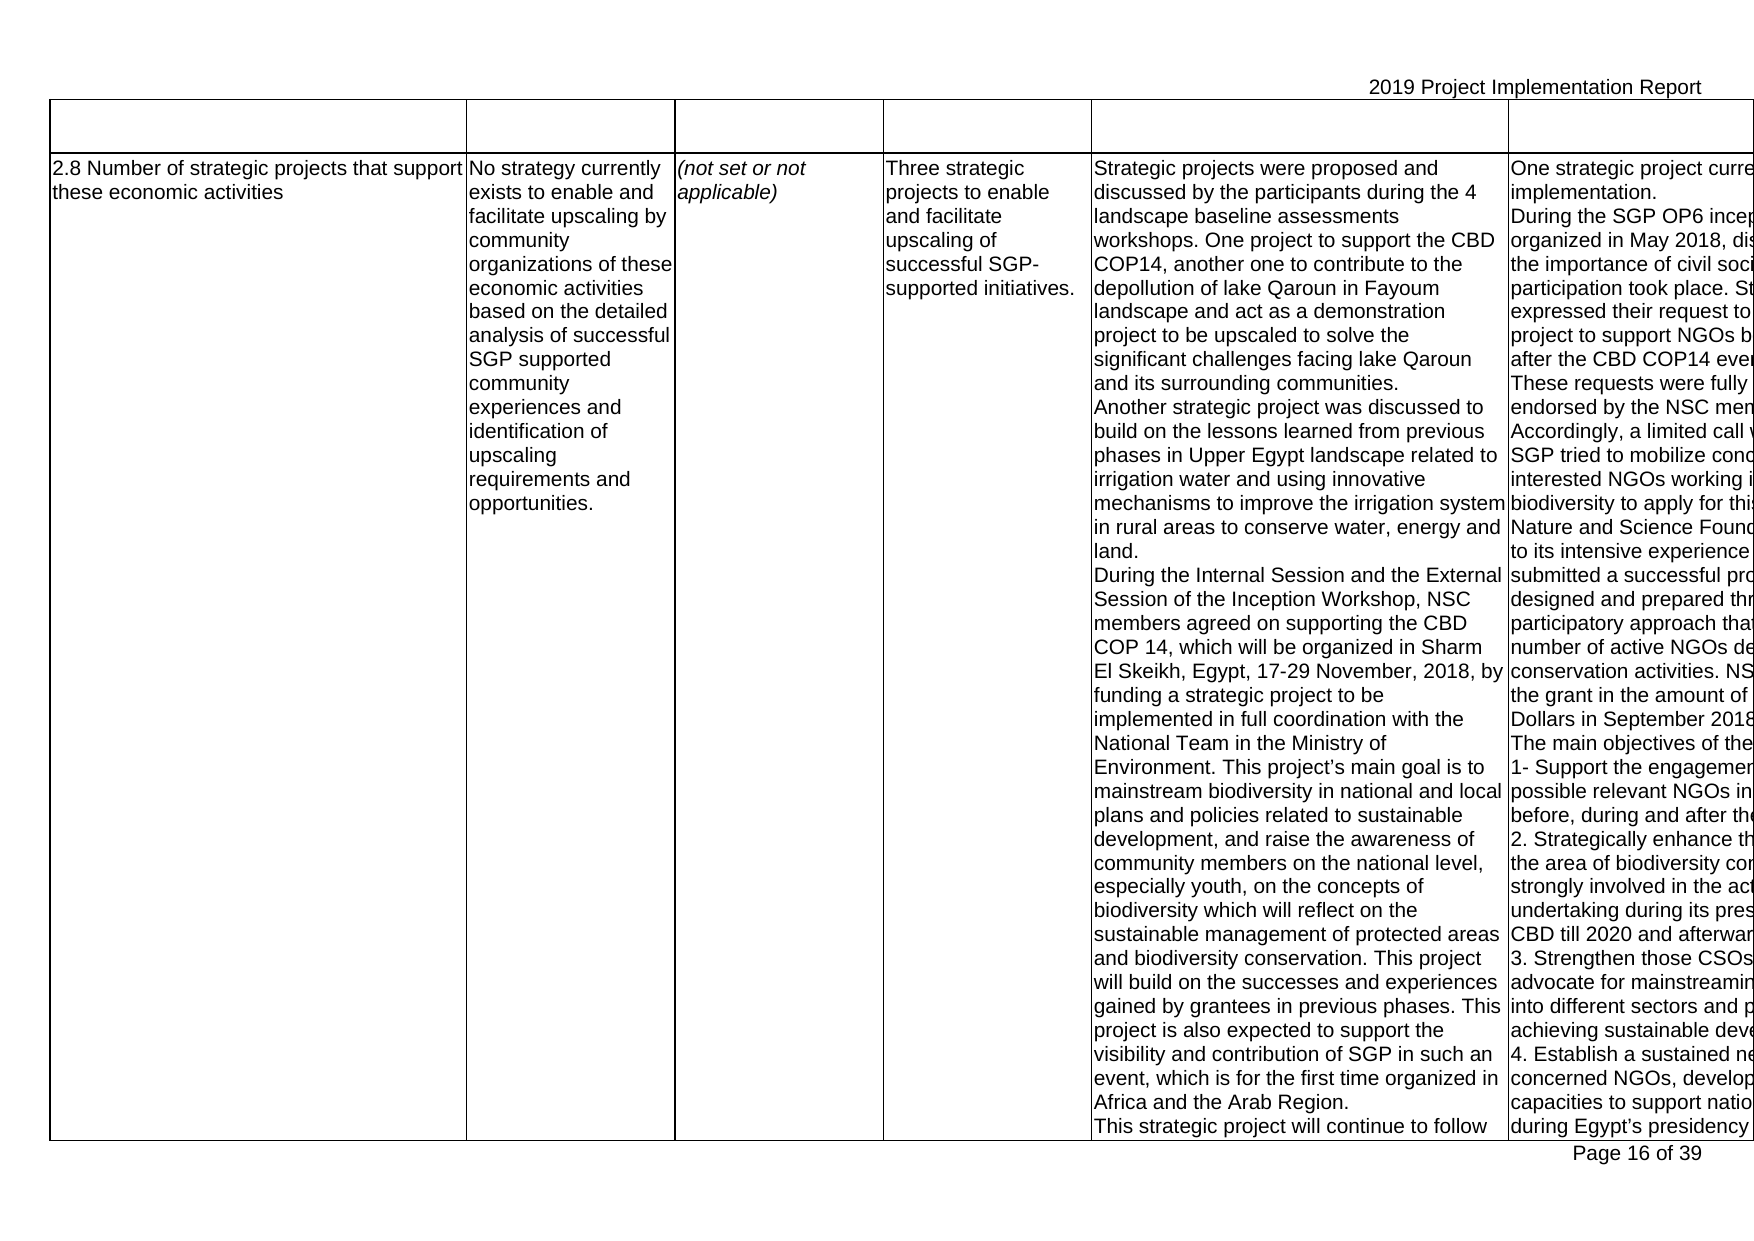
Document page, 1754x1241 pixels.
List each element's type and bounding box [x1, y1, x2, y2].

table_cell [467, 154, 674, 1140]
table_cell [1092, 100, 1508, 152]
table_cell [1509, 100, 1753, 152]
table_cell [676, 154, 883, 1140]
table_cell [51, 100, 466, 152]
table_cell [51, 154, 466, 1140]
table_cell [1092, 154, 1508, 1140]
table_cell [884, 154, 1091, 1140]
table_cell [676, 100, 883, 152]
table_cell [1509, 154, 1753, 1140]
table_cell [884, 100, 1091, 152]
table_cell [467, 100, 674, 152]
